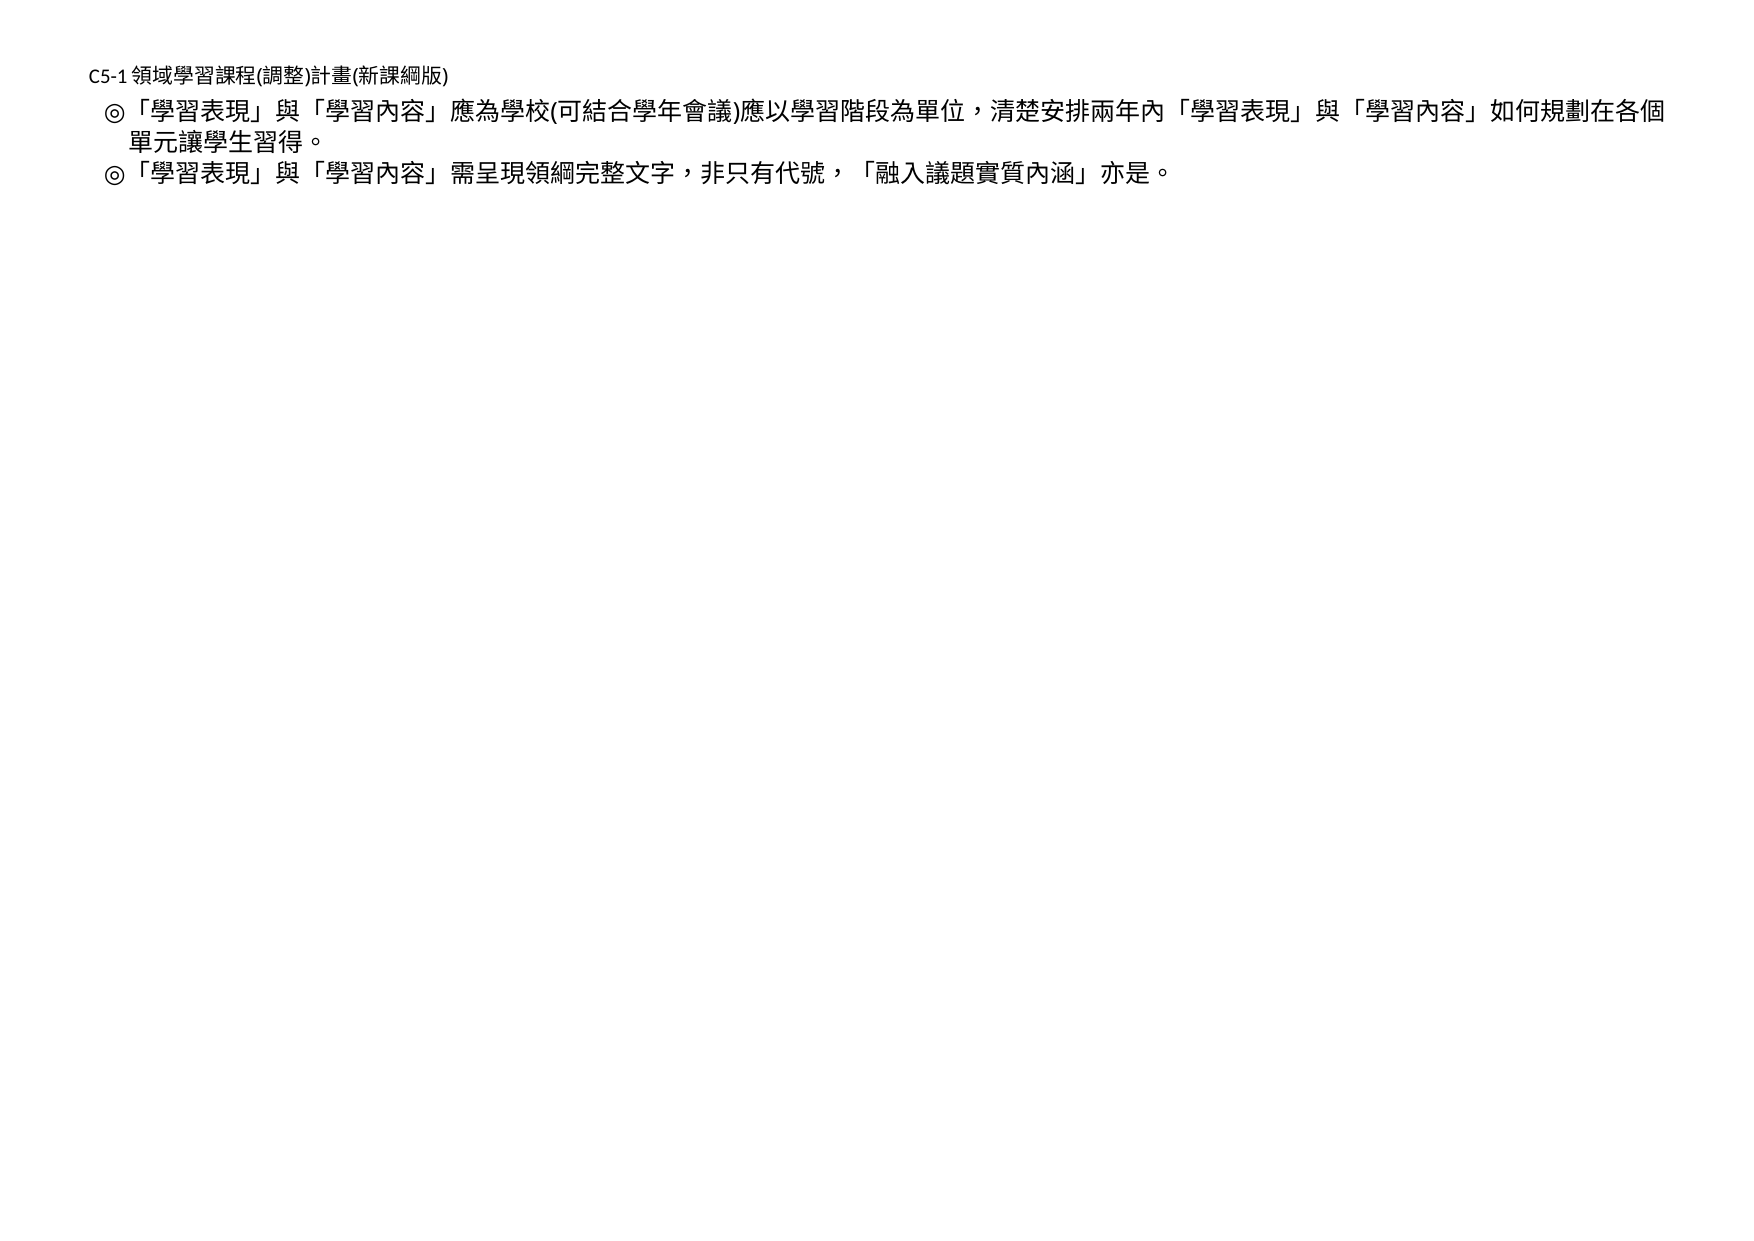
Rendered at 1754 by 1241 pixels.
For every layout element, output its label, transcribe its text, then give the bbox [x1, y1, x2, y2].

text ◎「學習表現」與「學習內容」需呈現領綱完整文字，非只有代號，「融入議題實質內涵」亦是。 [103, 158, 1665, 189]
text ◎「學習表現」與「學習內容」應為學校(可結合學年會議)應以學習階段為單位，清楚安排兩年內「學習表現」與「學習內容」如何規劃在各個單元讓學生習得。 [103, 95, 1665, 158]
